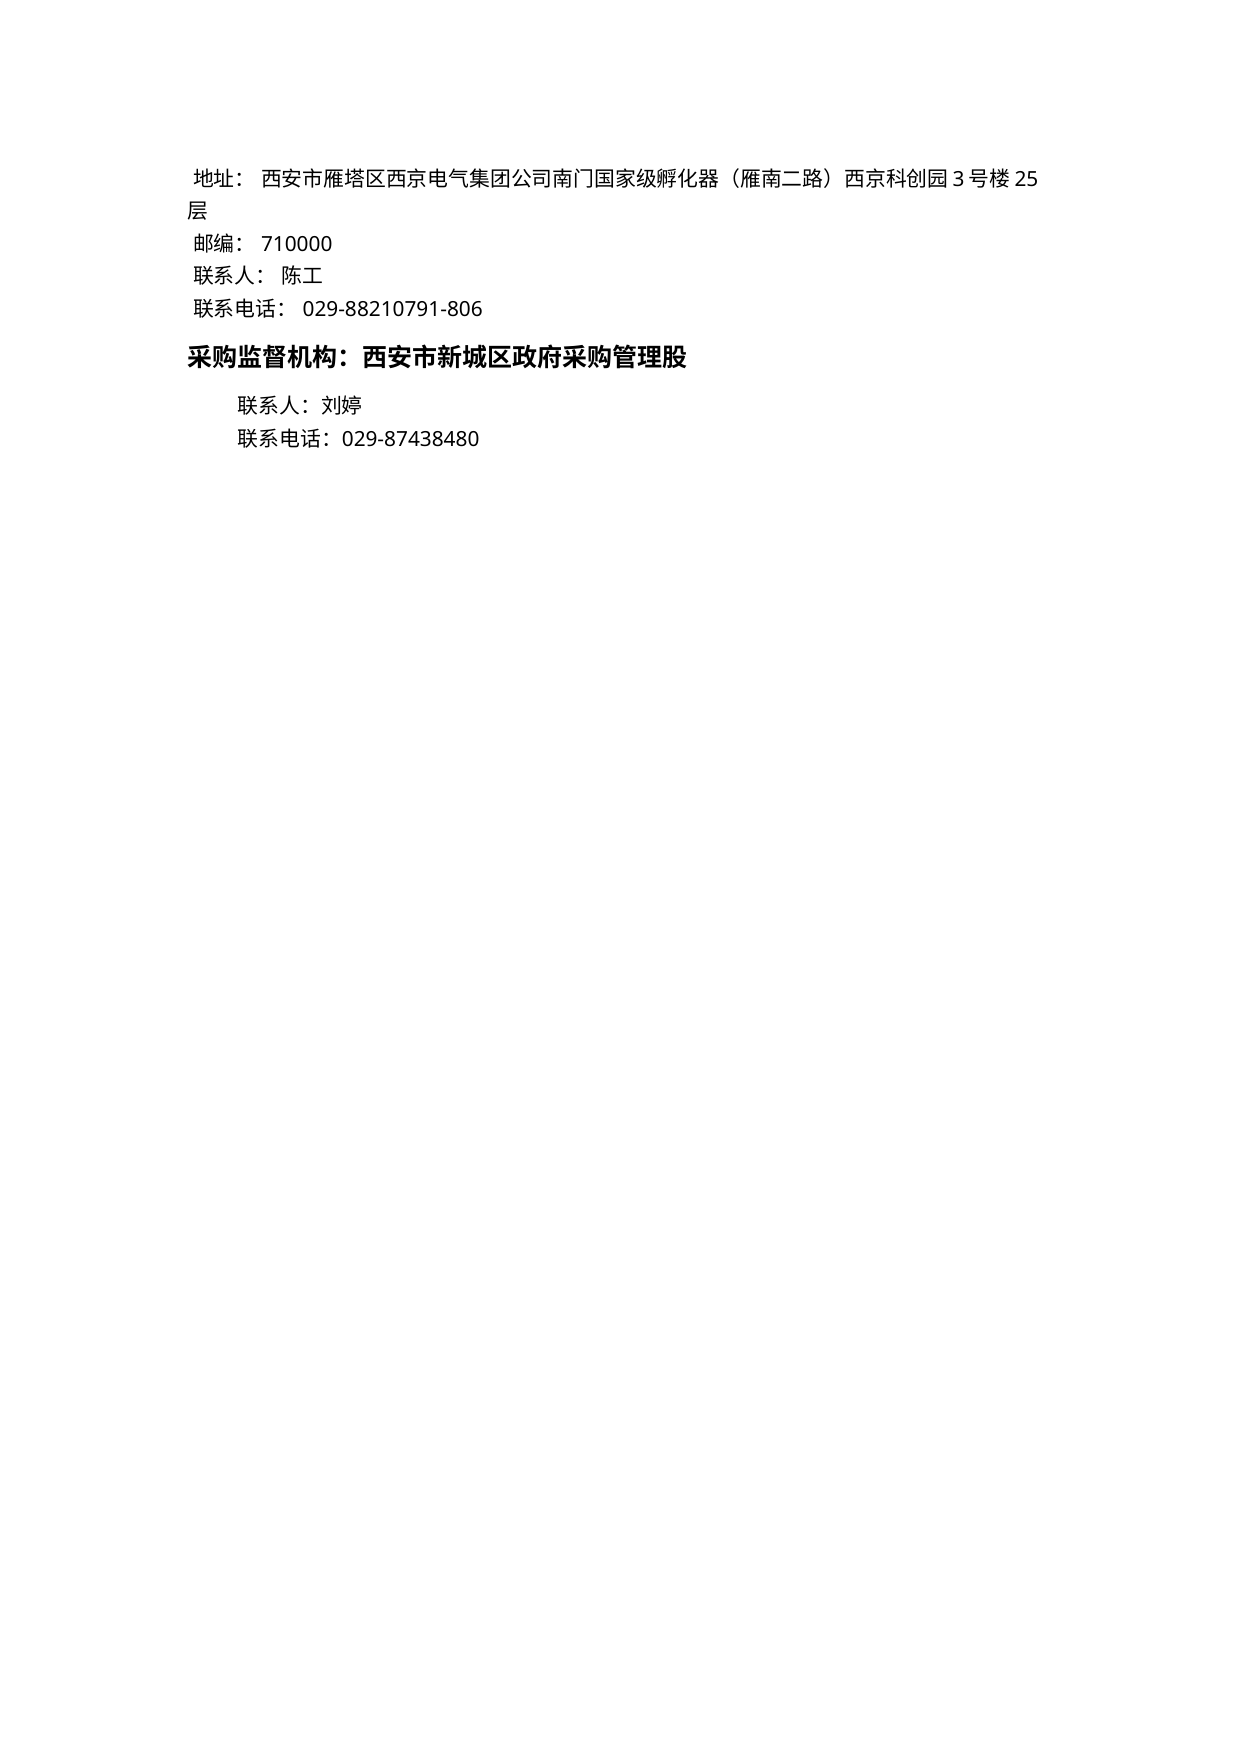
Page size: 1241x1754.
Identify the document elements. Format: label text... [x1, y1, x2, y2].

text 采购监督机构：西安市新城区政府采购管理股 [187, 324, 1053, 389]
text 联系电话： 029-88210791-806 [187, 292, 1053, 324]
text 邮编： 710000 [187, 227, 1053, 259]
text 联系人：刘婷 [187, 389, 1053, 422]
text 联系人： 陈工 [187, 259, 1053, 292]
text 地址： 西安市雁塔区西京电气集团公司南门国家级孵化器（雁南二路）西京科创园3号楼25层 [187, 162, 1053, 227]
text 联系电话：029-87438480 [187, 422, 1053, 454]
